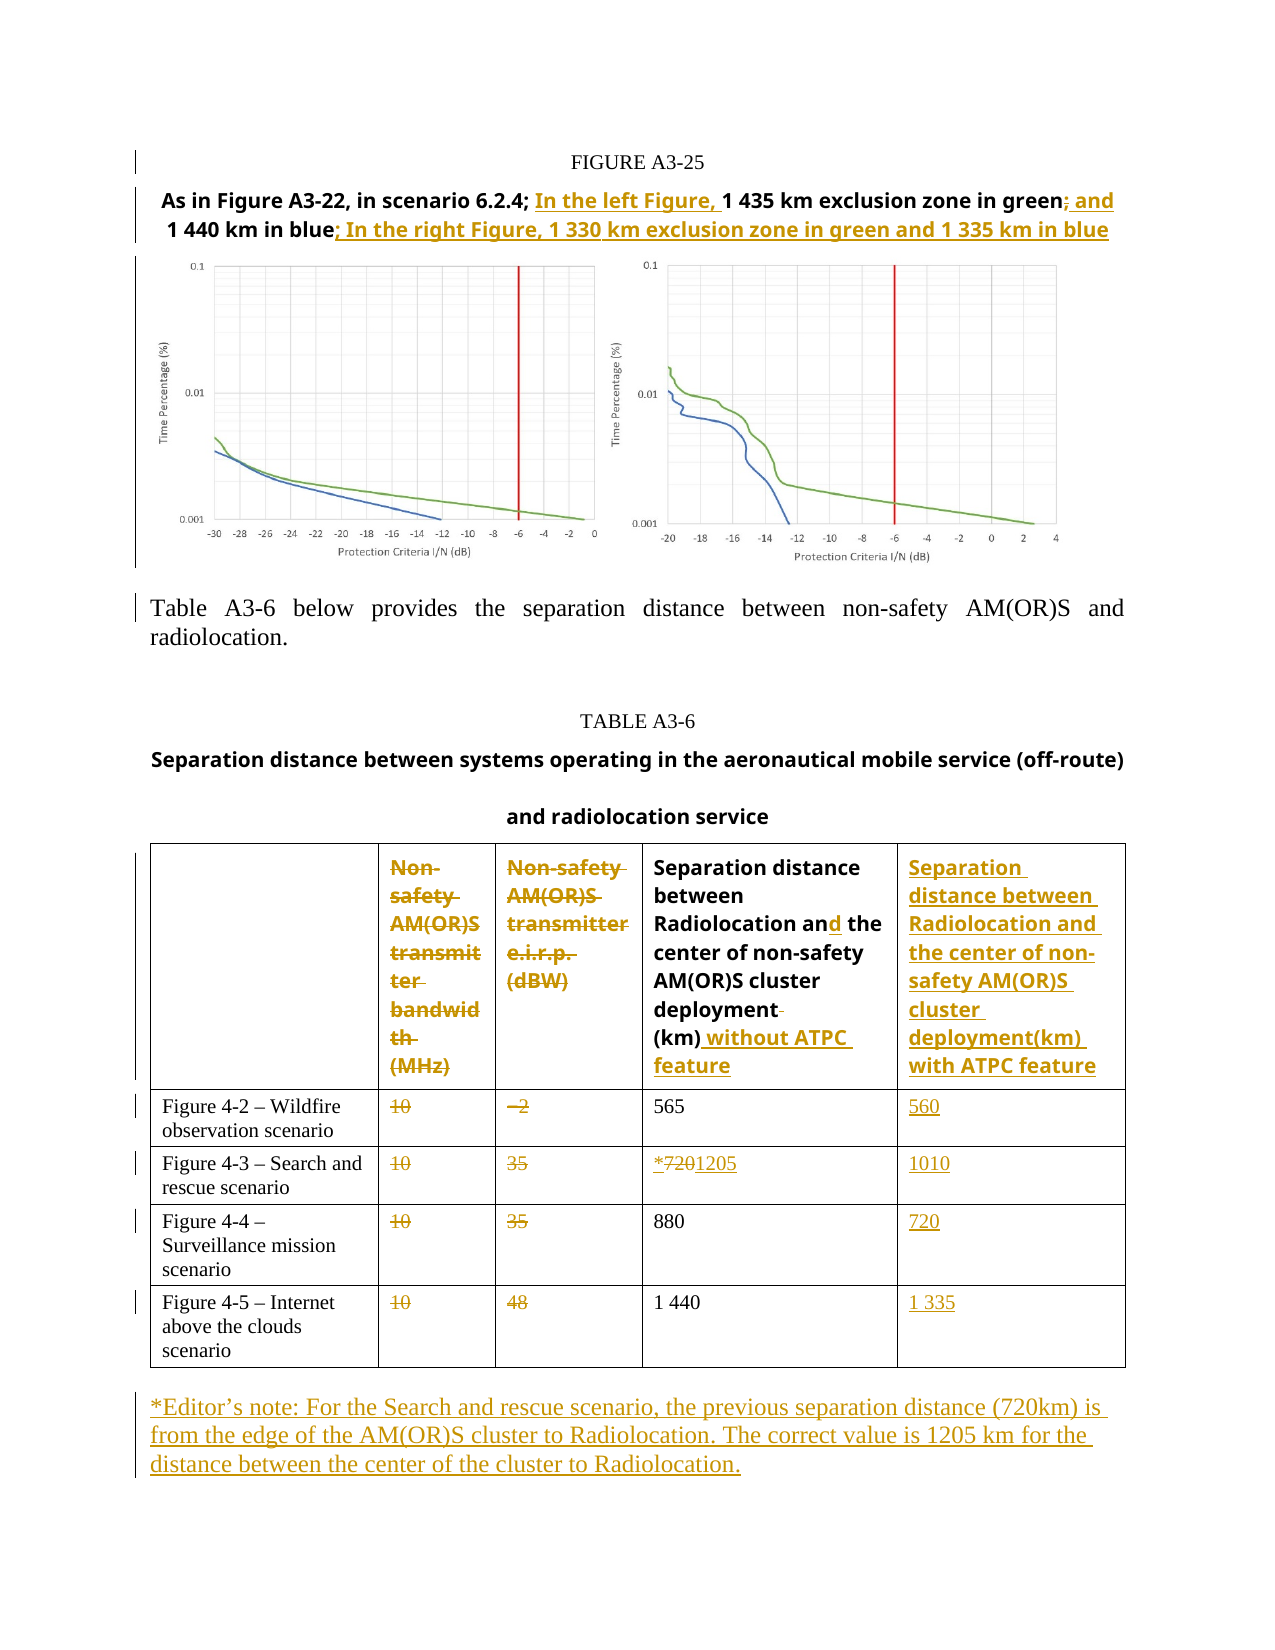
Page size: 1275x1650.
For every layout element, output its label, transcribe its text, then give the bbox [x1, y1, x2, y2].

table_header Separation distance between Radiolocation an the center of non-safety AM(OR)S cluster deployment(km) [643, 844, 897, 1088]
table_cell [643, 1147, 897, 1203]
table_cell [379, 1090, 495, 1146]
text Figure A3-25 [150, 150, 1125, 174]
table_cell [898, 1147, 1125, 1203]
table_cell [496, 1286, 642, 1367]
table_header [898, 844, 1125, 1088]
table_cell [898, 1090, 1125, 1146]
text As in Figure A3-22, in scenario 6.2.4; 1 435 km exclusion zone in green 1 440 km in blue [150, 187, 1125, 243]
table_cell [379, 1205, 495, 1285]
text Table A3-6 below provides the separation distance between non-safety AM(OR)S and radiolocation. [150, 593, 1125, 651]
table_cell Figure 4-4 – Surveillance mission scenario [151, 1205, 378, 1285]
table_cell 880 [643, 1205, 897, 1285]
table_header [496, 844, 642, 1088]
table_cell [496, 1090, 642, 1146]
table_cell [898, 1286, 1125, 1367]
table_header [379, 844, 495, 1088]
table_cell Figure 4-2 – Wildfire observation scenario [151, 1090, 378, 1146]
text Separation distance between systems operating in the aeronautical mobile service (off-route) and radiolocation service [150, 745, 1125, 831]
table_cell [496, 1147, 642, 1203]
table_header [151, 844, 378, 1088]
table_cell [379, 1147, 495, 1203]
text Table A3-6 [150, 709, 1125, 733]
table_cell [379, 1286, 495, 1367]
table_cell 1 440 [643, 1286, 897, 1367]
table_cell 565 [643, 1090, 897, 1146]
table_cell [898, 1205, 1125, 1285]
table_cell [496, 1205, 642, 1285]
picture [150, 256, 1074, 568]
table_cell Figure 4-5 – Internet above the clouds scenario [151, 1286, 378, 1367]
table_cell Figure 4-3 – Search and rescue scenario [151, 1147, 378, 1203]
